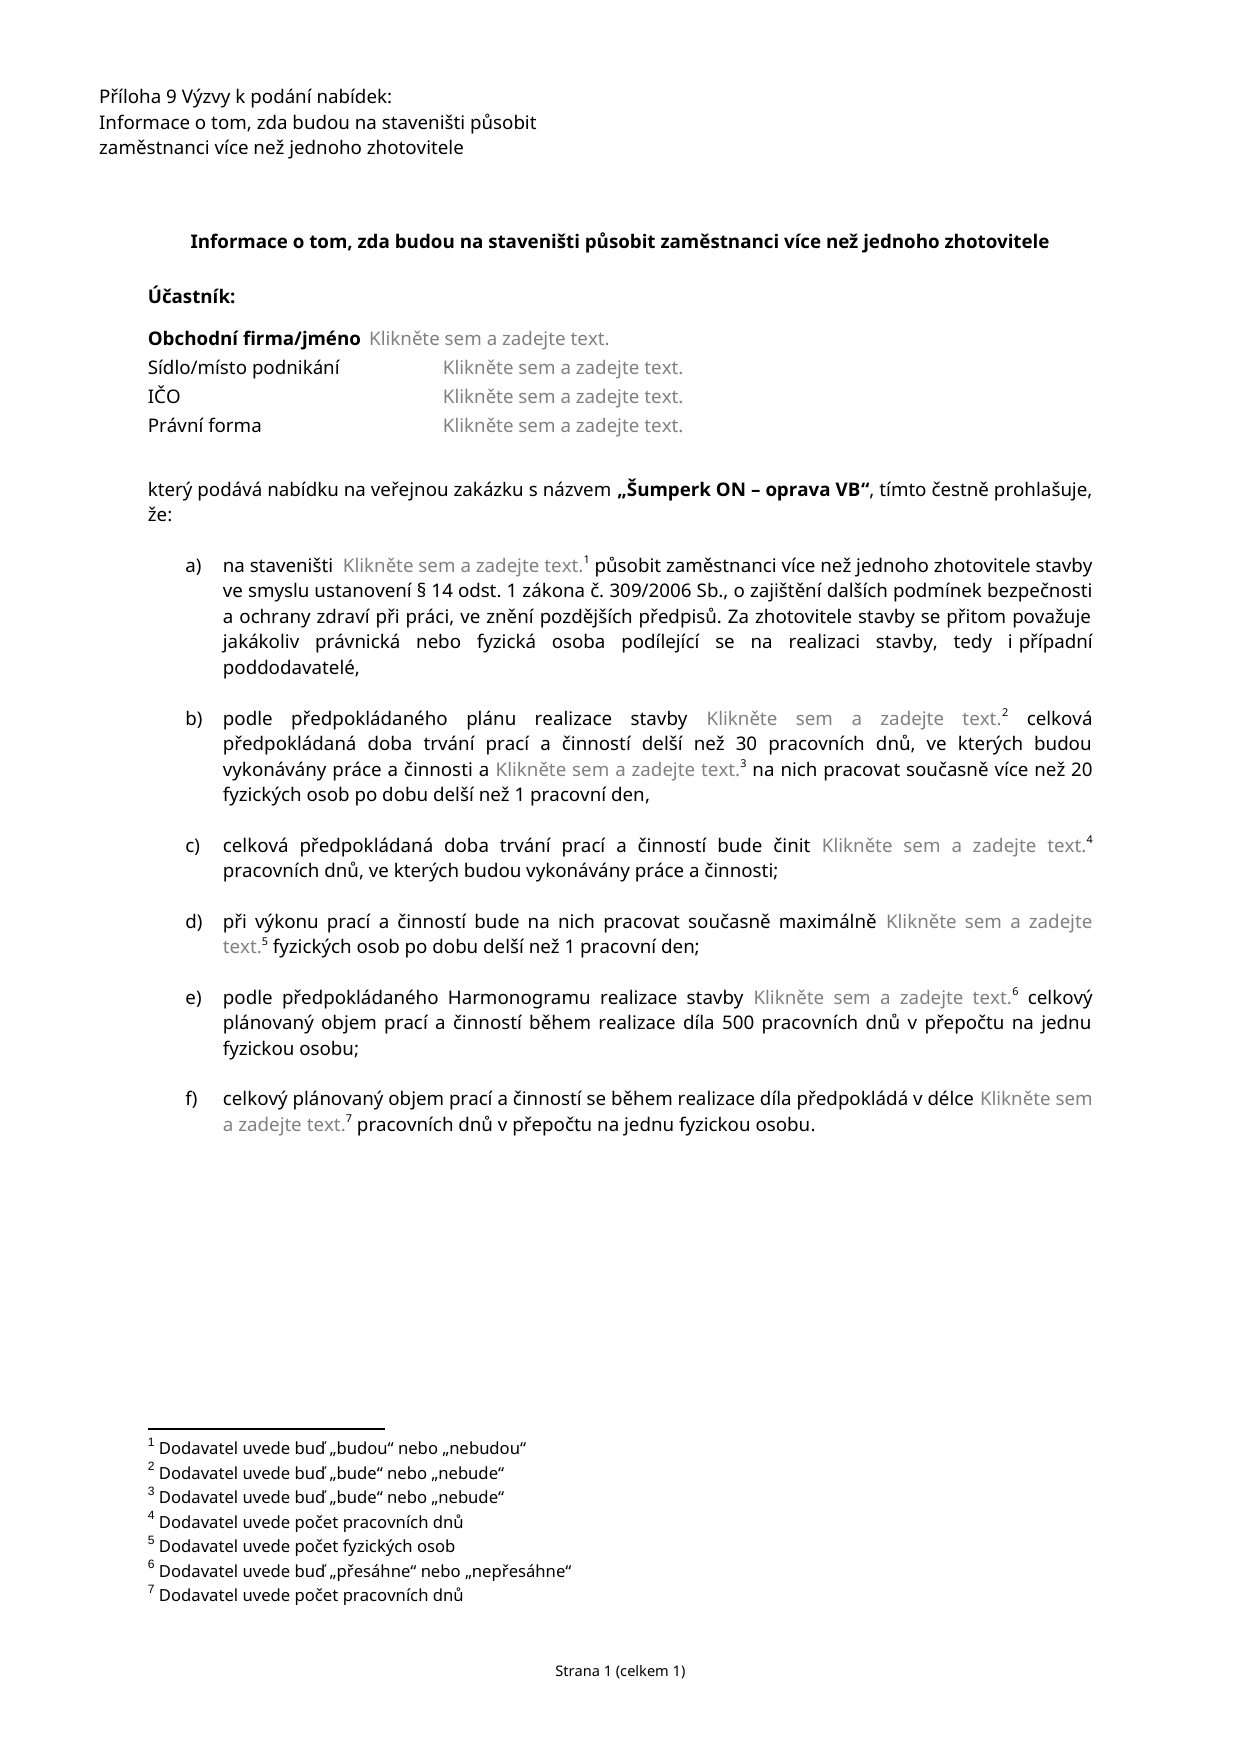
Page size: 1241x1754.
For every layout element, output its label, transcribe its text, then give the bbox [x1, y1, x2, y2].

text Obchodní firma/jméno [148, 322, 1093, 351]
list při výkonu prací a činností bude na nich pracovat současně maximálně fyzických osob po dobu delší než 1 pracovní den; [185, 908, 1093, 959]
list podle předpokládaného plánu realizace stavby celková předpokládaná doba trvání prací a činností delší než 30 pracovních dnů, ve kterých budou vykonávány práce a činnosti a na nich pracovat současně více než 20 fyzických osob po dobu delší než 1 pracovní den, [185, 705, 1093, 807]
list na staveništi působit zaměstnanci více než jednoho zhotovitele stavby ve smyslu ustanovení § 14 odst. 1 zákona č. 309/2006 Sb., o zajištění dalších podmínek bezpečnosti a ochrany zdraví při práci, ve znění pozdějších předpisů. Za zhotovitele stavby se přitom považuje jakákoliv právnická nebo fyzická osoba podílející se na realizaci stavby, tedy i případní poddodavatelé, [185, 552, 1093, 680]
text Účastník: [148, 279, 1093, 310]
text který podává nabídku na veřejnou zakázku s názvem „Šumperk ON – oprava VB“, tímto čestně prohlašuje, že: [148, 476, 1093, 527]
text Sídlo/místo podnikání [148, 351, 1093, 380]
list celková předpokládaná doba trvání prací a činností bude činit pracovních dnů, ve kterých budou vykonávány práce a činnosti; [185, 832, 1093, 883]
list podle předpokládaného Harmonogramu realizace stavby celkový plánovaný objem prací a činností během realizace díla 500 pracovních dnů v přepočtu na jednu fyzickou osobu; [185, 984, 1093, 1061]
title Informace o tom, zda budou na staveništi působit zaměstnanci více než jednoho zhotovitele [148, 228, 1093, 254]
text Právní forma [148, 409, 1093, 438]
list celkový plánovaný objem prací a činností se během realizace díla předpokládá v délce pracovních dnů v přepočtu na jednu fyzickou osobu. [185, 1086, 1093, 1137]
text IČO [148, 380, 1093, 409]
